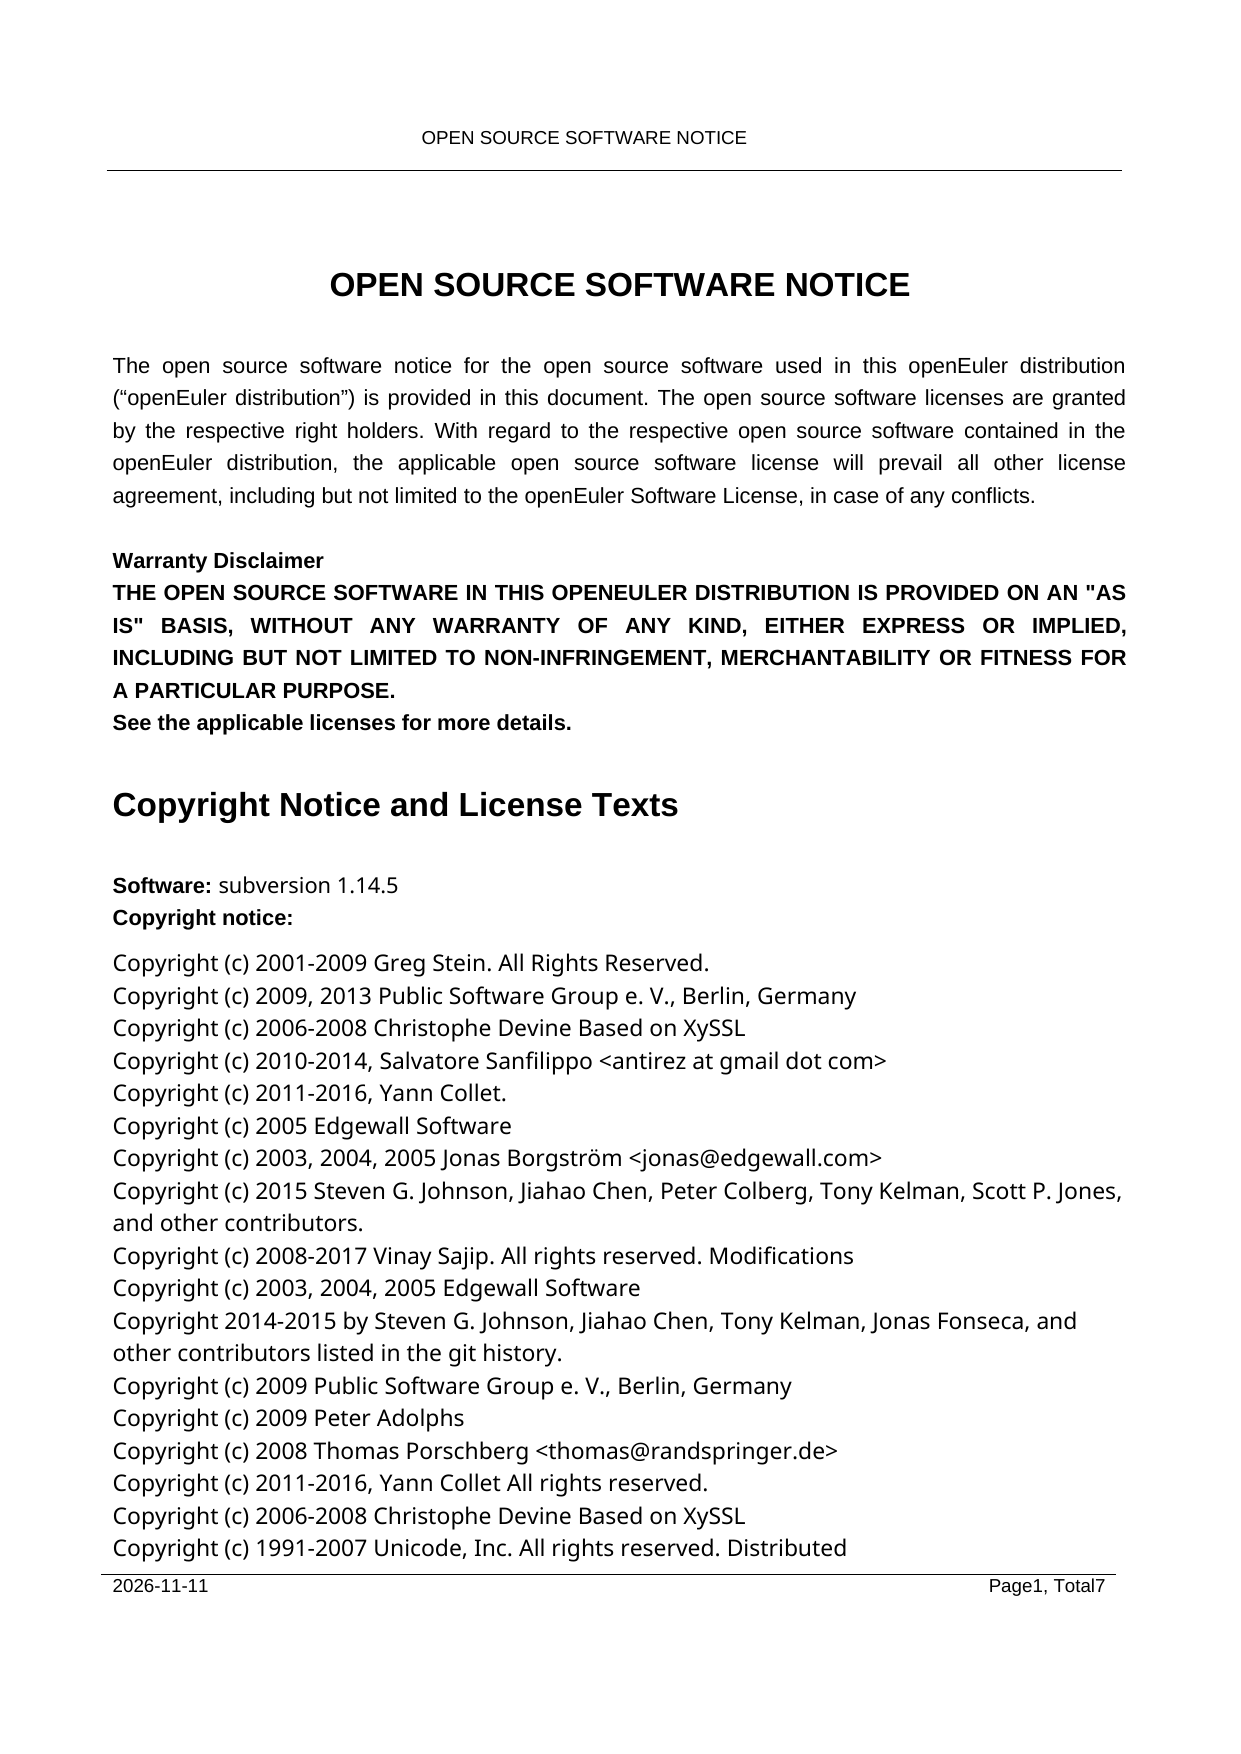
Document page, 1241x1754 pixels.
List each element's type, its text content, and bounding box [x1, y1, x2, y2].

text Copyright Notice and License Texts [112, 771, 1128, 836]
text The open source software notice for the open source software used in this openEuler distribution (“openEuler distribution”) is provided in this document. The open source software licenses are granted by the respective right holders. With regard to the respective open source software contained in the openEuler distribution, the applicable open source software license will prevail all other license agreement, including but not limited to the openEuler Software License, in case of any conflicts. [112, 349, 1128, 511]
text Warranty Disclaimer [112, 544, 1128, 576]
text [112, 947, 1128, 1564]
text OPEN SOURCE SOFTWARE NOTICE [112, 251, 1128, 316]
text THE OPEN SOURCE SOFTWARE IN THIS OPENEULER DISTRIBUTION IS PROVIDED ON AN "AS IS" BASIS, WITHOUT ANY WARRANTY OF ANY KIND, EITHER EXPRESS OR IMPLIED, INCLUDING BUT NOT LIMITED TO NON-INFRINGEMENT, MERCHANTABILITY OR FITNESS FOR A PARTICULAR PURPOSE. See the applicable licenses for more details. [112, 576, 1128, 739]
title Software: subversion 1.14.5 [112, 869, 1128, 901]
text Copyright notice: [112, 901, 1128, 934]
